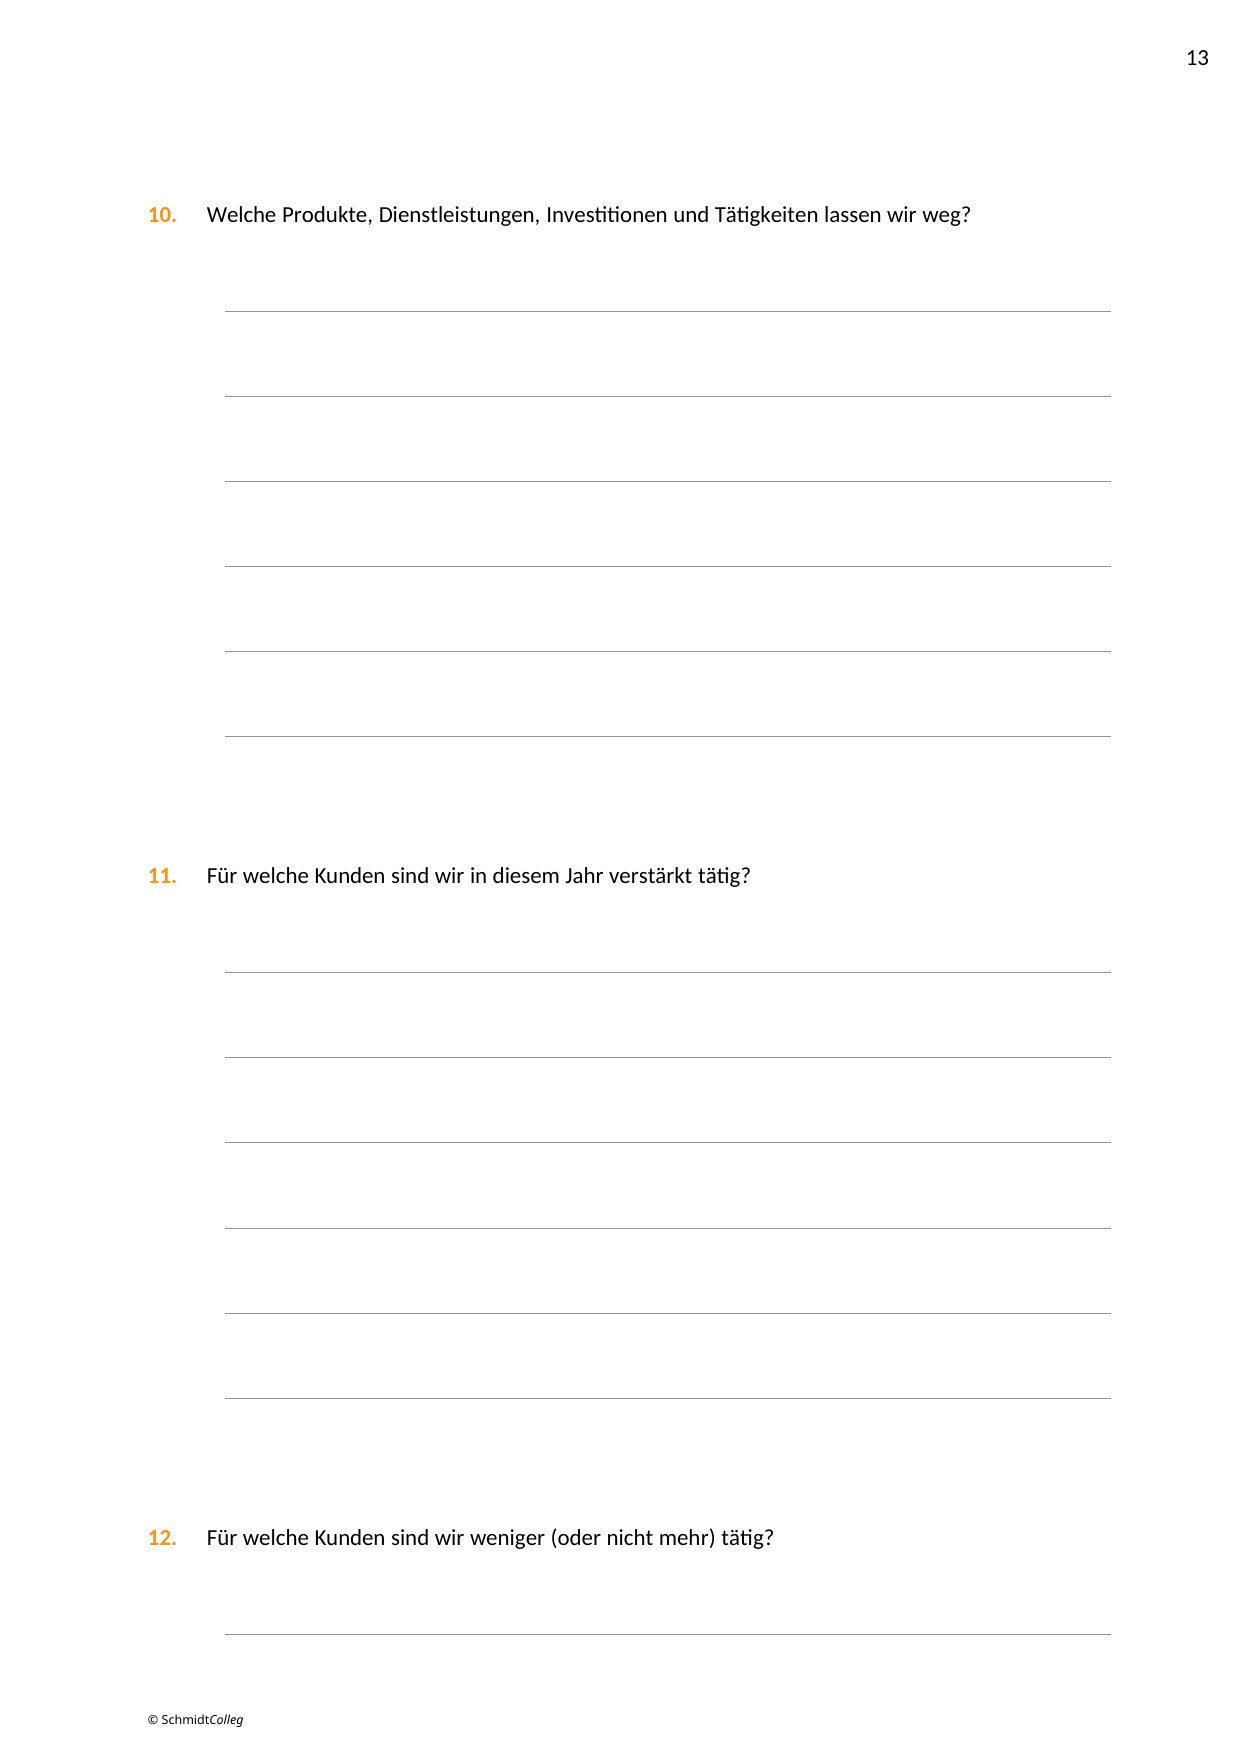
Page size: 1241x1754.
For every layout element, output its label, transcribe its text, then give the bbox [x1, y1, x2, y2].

list Für welche Kunden sind wir weniger (oder nicht mehr) tätig? [148, 1523, 1209, 1551]
list Für welche Kunden sind wir in diesem Jahr verstärkt tätig? [148, 861, 1209, 889]
list Welche Produkte, Dienstleistungen, Investitionen und Tätigkeiten lassen wir weg? [148, 200, 1209, 228]
